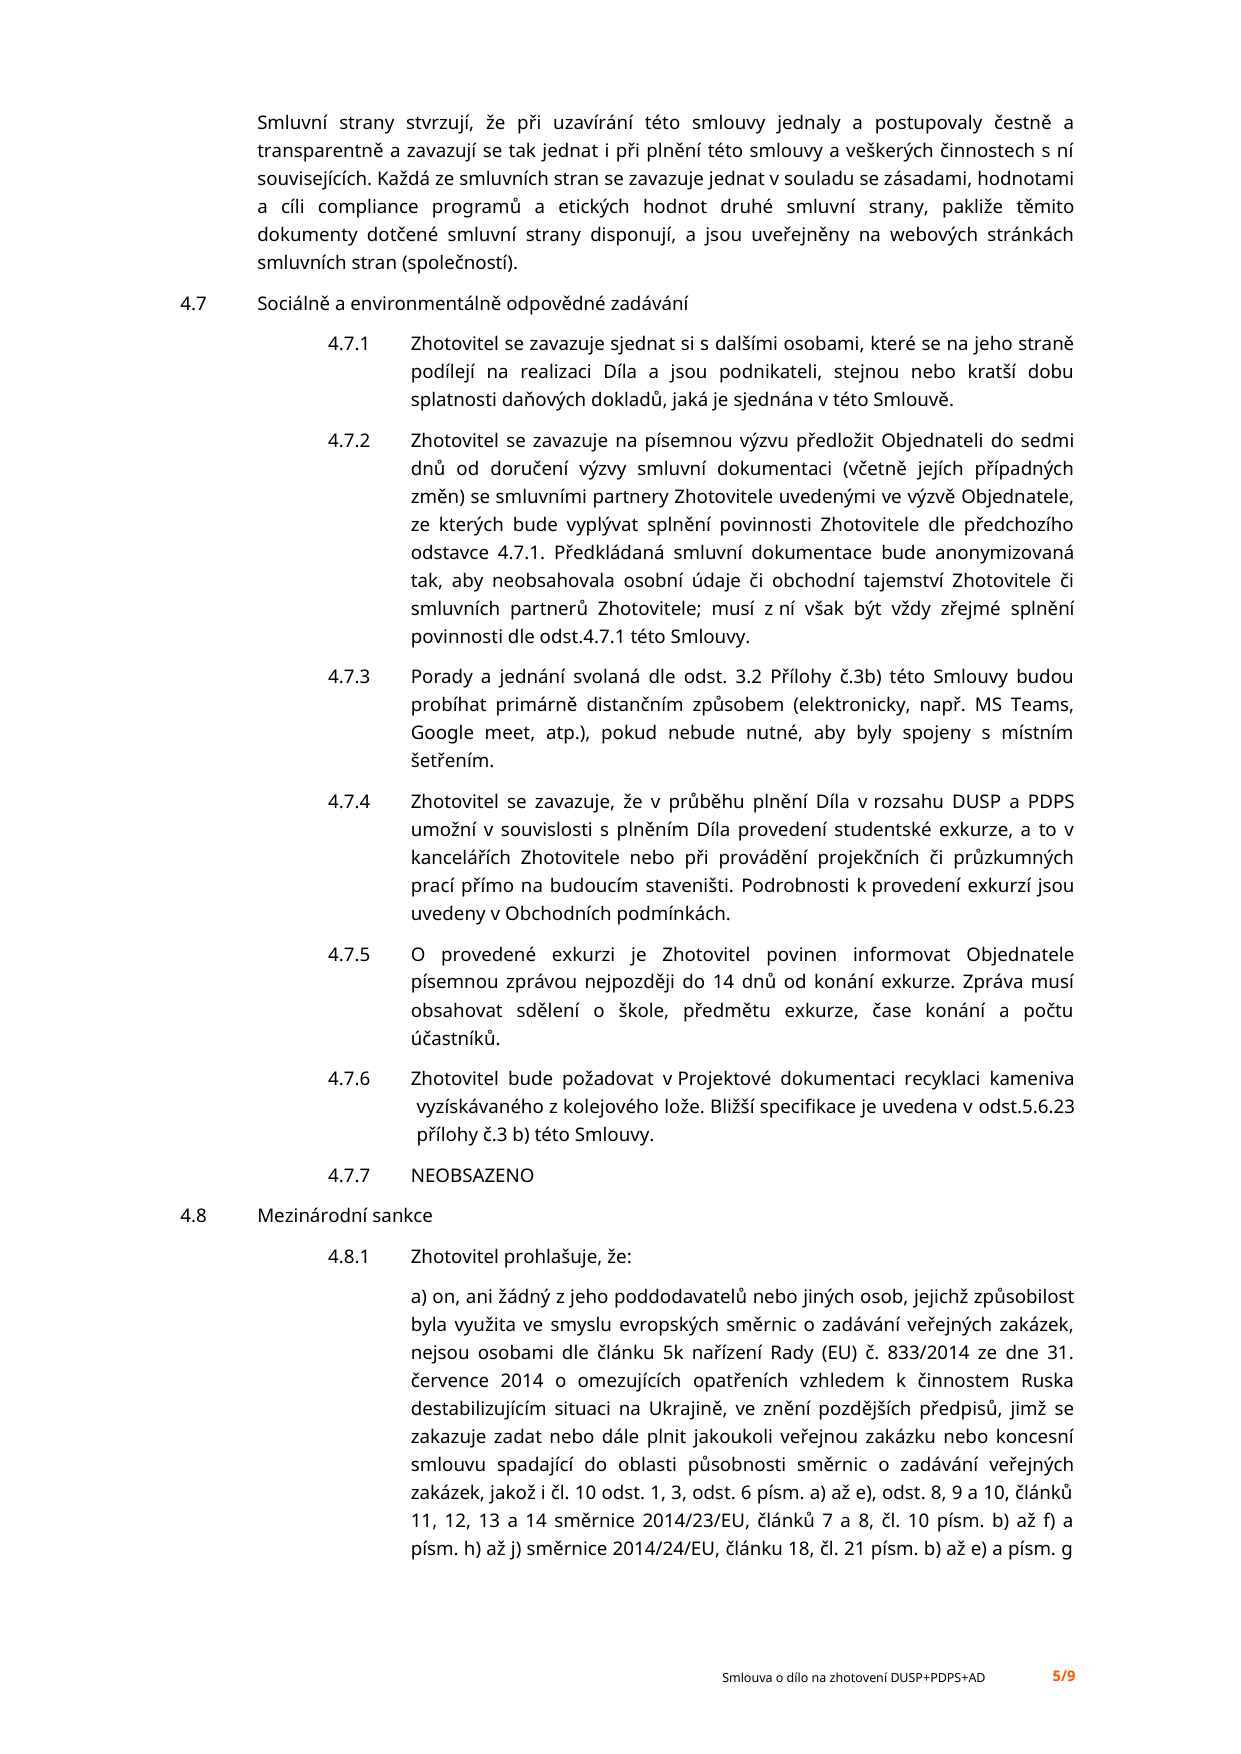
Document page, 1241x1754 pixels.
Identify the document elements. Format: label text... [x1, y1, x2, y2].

text Zhotovitel se zavazuje na písemnou výzvu předložit Objednateli do sedmi dnů od doručení výzvy smluvní dokumentaci (včetně jejích případných změn) se smluvními partnery Zhotovitele uvedenými ve výzvě Objednatele, ze kterých bude vyplývat splnění povinnosti Zhotovitele dle předchozího odstavce 4.7.1. Předkládaná smluvní dokumentace bude anonymizovaná tak, aby neobsahovala osobní údaje či obchodní tajemství Zhotovitele či smluvních partnerů Zhotovitele; musí z ní však být vždy zřejmé splnění povinnosti dle odst.4.7.1 této Smlouvy. [328, 427, 1075, 649]
text Porady a jednání svolaná dle odst. 3.2 Přílohy č.3b) této Smlouvy budou probíhat primárně distančním způsobem (elektronicky, např. MS Teams, Google meet, atp.), pokud nebude nutné, aby byly spojeny s místním šetřením. [328, 664, 1075, 773]
text Zhotovitel se zavazuje, že v průběhu plnění Díla v rozsahu DUSP a PDPS umožní v souvislosti s plněním Díla provedení studentské exkurze, a to v kancelářích Zhotovitele nebo při provádění projekčních či průzkumných prací přímo na budoucím staveništi. Podrobnosti k provedení exkurzí jsou uvedeny v Obchodních podmínkách. [328, 788, 1075, 926]
list Smluvní strany stvrzují, že při uzavírání této smlouvy jednaly a postupovaly čestně a transparentně a zavazují se tak jednat i při plnění této smlouvy a veškerých činnostech s ní souvisejících. Každá ze smluvních stran se zavazuje jednat v souladu se zásadami, hodnotami a cíli compliance programů a etických hodnot druhé smluvní strany, pakliže těmito dokumenty dotčené smluvní strany disponují, a jsou uveřejněny na webových stránkách smluvních stran (společností). [257, 109, 1075, 275]
text O provedené exkurzi je Zhotovitel povinen informovat Objednatele písemnou zprávou nejpozději do 14 dnů od konání exkurze. Zpráva musí obsahovat sdělení o škole, předmětu exkurze, čase konání a počtu účastníků. [328, 941, 1075, 1050]
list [411, 1283, 1075, 1561]
text NEOBSAZENO [328, 1162, 1075, 1187]
text Mezinárodní sankce [180, 1202, 1075, 1228]
list Zhotovitel bude požadovat v Projektové dokumentaci recyklaci kameniva vyzískávaného z kolejového lože. Bližší specifikace je uvedena v odst.5.6.23 přílohy č.3 b) této Smlouvy. [328, 1065, 1075, 1147]
list Sociálně a environmentálně odpovědné zadávání [180, 290, 1075, 315]
text Zhotovitel prohlašuje, že: [328, 1243, 1075, 1268]
text Zhotovitel se zavazuje sjednat si s dalšími osobami, které se na jeho straně podílejí na realizaci Díla a jsou podnikateli, stejnou nebo kratší dobu splatnosti daňových dokladů, jaká je sjednána v této Smlouvě. [328, 330, 1075, 412]
